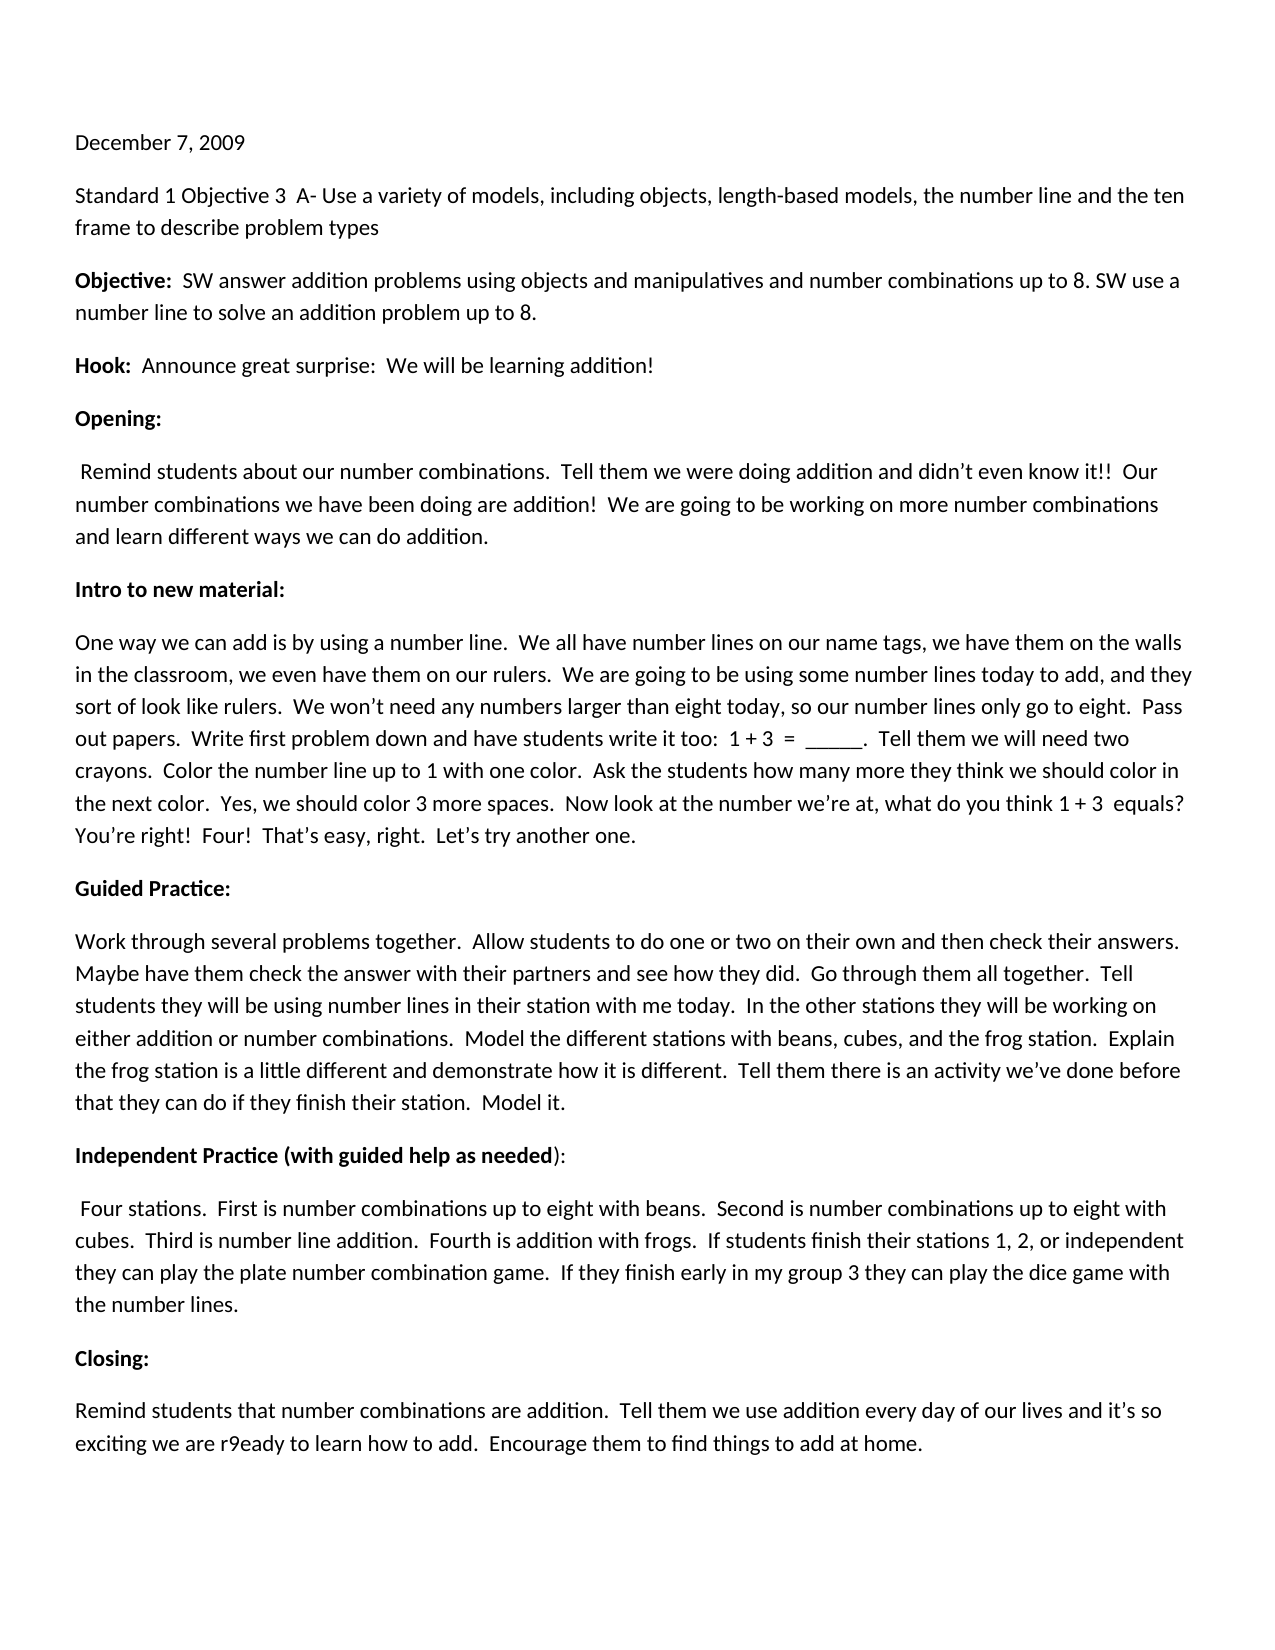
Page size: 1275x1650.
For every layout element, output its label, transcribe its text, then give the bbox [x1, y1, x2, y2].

text Independent Practice (with guided help as needed): [75, 1141, 1200, 1169]
text Intro to new material: [75, 575, 1200, 603]
text Remind students that number combinations are addition. Tell them we use addition every day of our lives and it’s so exciting we are r9eady to learn how to add. Encourage them to find things to add at home. [75, 1397, 1200, 1457]
text Four stations. First is number combinations up to eight with beans. Second is number combinations up to eight with cubes. Third is number line addition. Fourth is addition with frogs. If students finish their stations 1, 2, or independent they can play the plate number combination game. If they finish early in my group 3 they can play the dice game with the number lines. [75, 1194, 1200, 1319]
text One way we can add is by using a number line. We all have number lines on our name tags, we have them on the walls in the classroom, we even have them on our rulers. We are going to be using some number lines today to add, and they sort of look like rulers. We won’t need any numbers larger than eight today, so our number lines only go to eight. Pass out papers. Write first problem down and have students write it too: 1 + 3 = _____. Tell them we will need two crayons. Color the number line up to 1 with one color. Ask the students how many more they think we should color in the next color. Yes, we should color 3 more spaces. Now look at the number we’re at, what do you think 1 + 3 equals? You’re right! Four! That’s easy, right. Let’s try another one. [75, 628, 1200, 849]
text Opening: [75, 404, 1200, 432]
text Closing: [75, 1344, 1200, 1372]
text Guided Practice: [75, 874, 1200, 902]
text Work through several problems together. Allow students to do one or two on their own and then check their answers. Maybe have them check the answer with their partners and see how they did. Go through them all together. Tell students they will be using number lines in their station with me today. In the other stations they will be working on either addition or number combinations. Model the different stations with beans, cubes, and the frog station. Explain the frog station is a little different and demonstrate how it is different. Tell them there is an activity we’ve done before that they can do if they finish their station. Model it. [75, 927, 1200, 1116]
text December 7, 2009 [75, 128, 1200, 156]
text Standard 1 Objective 3 A- Use a variety of models, including objects, length-based models, the number line and the ten frame to describe problem types [75, 181, 1200, 241]
text Objective: SW answer addition problems using objects and manipulatives and number combinations up to 8. SW use a number line to solve an addition problem up to 8. [75, 266, 1200, 326]
text Remind students about our number combinations. Tell them we were doing addition and didn’t even know it!! Our number combinations we have been doing are addition! We are going to be working on more number combinations and learn different ways we can do addition. [75, 457, 1200, 550]
text Hook: Announce great surprise: We will be learning addition! [75, 351, 1200, 379]
